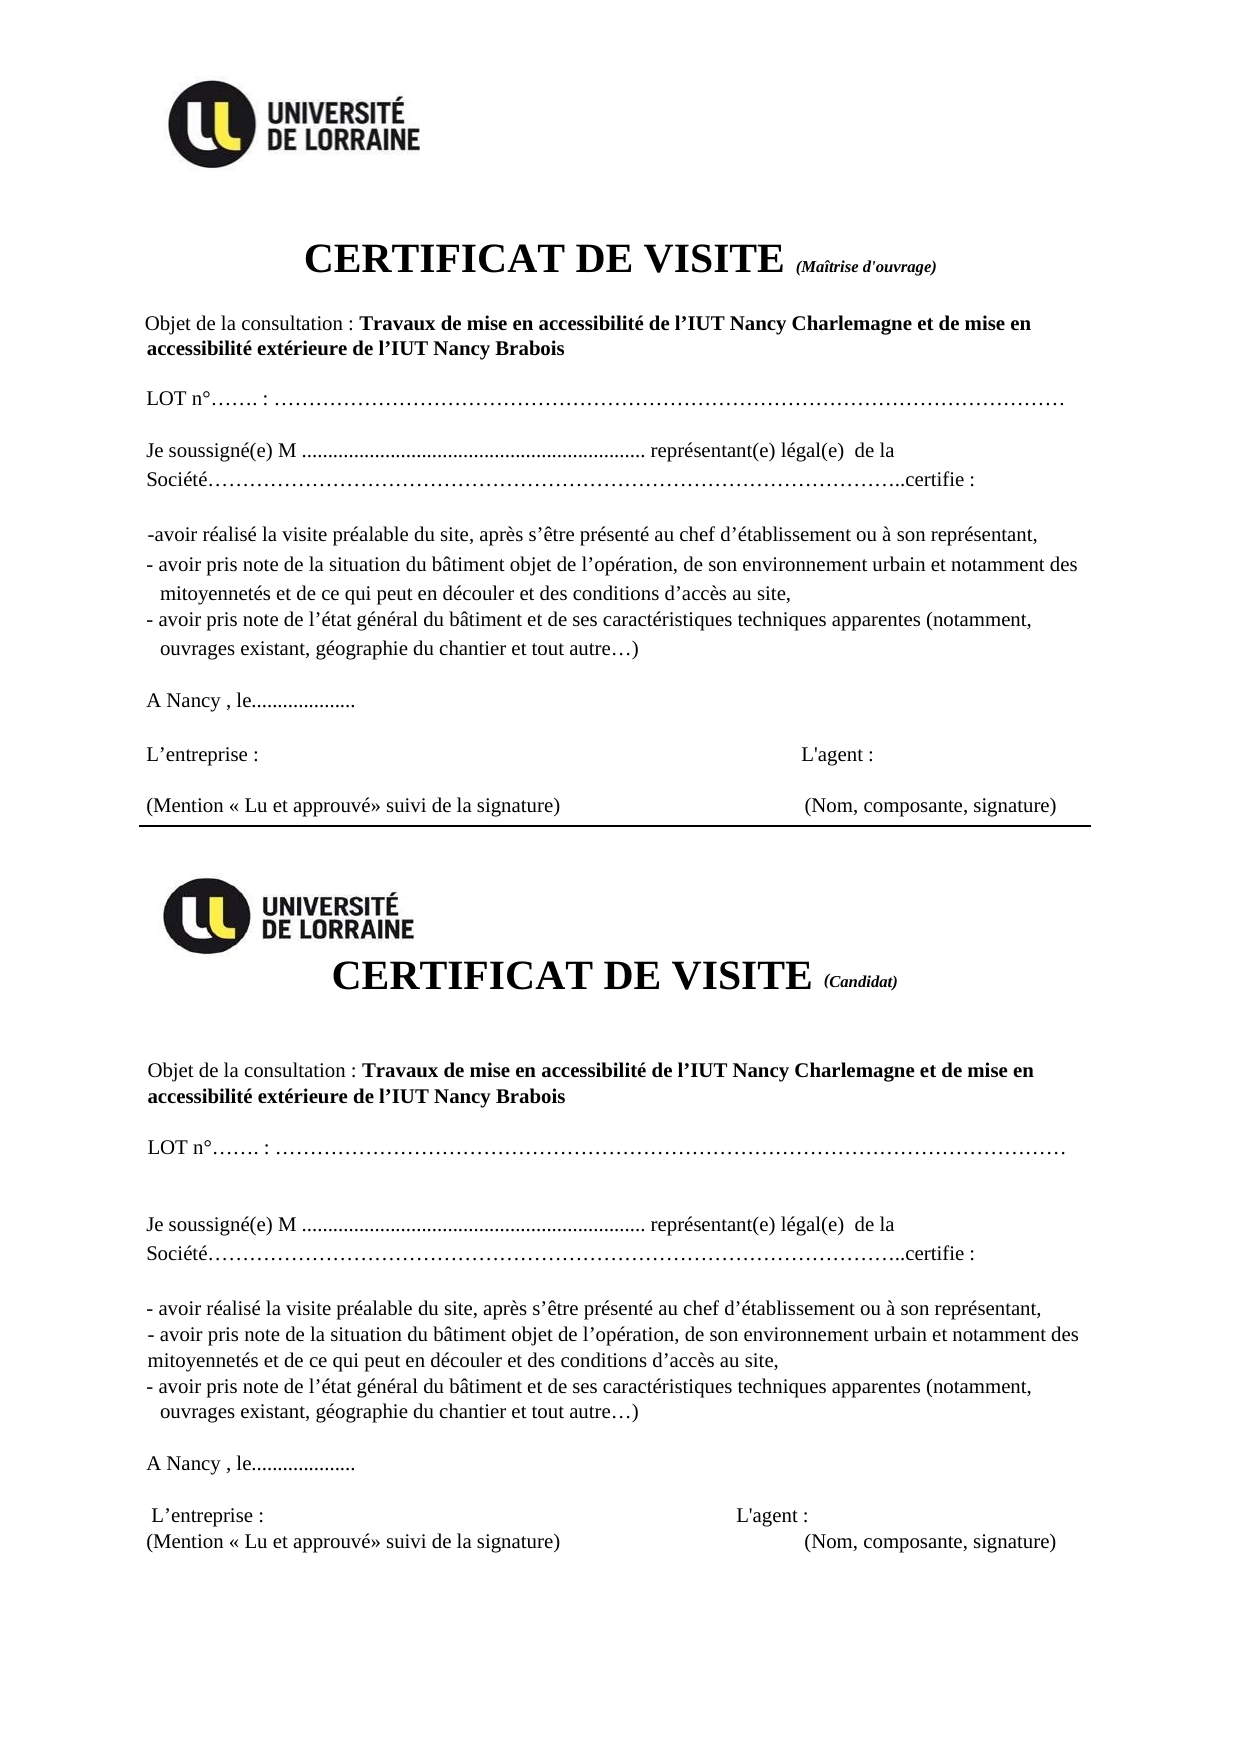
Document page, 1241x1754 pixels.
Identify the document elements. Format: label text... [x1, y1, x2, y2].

picture [142, 859, 436, 972]
text CERTIFICAT DE VISITE (Maîtrise d'ouvrage) [155, 233, 1085, 281]
text - avoir pris note de la situation du bâtiment objet de l’opération, de son environnement urbain et notamment des mitoyennetés et de ce qui peut en découler et des conditions d’accès au site, [147, 1322, 1085, 1372]
text Société………………………………………………………………………………………..certifie : [146, 467, 1085, 491]
text Je soussigné(e) M .................................................................. représentant(e) légal(e) de la [146, 1212, 1085, 1236]
text A Nancy , le.................... [146, 1451, 1085, 1475]
text Objet de la consultation : Travaux de mise en accessibilité de l’IUT Nancy Charlemagne et de mise en accessibilité extérieure de l’IUT Nancy Brabois [147, 1058, 1085, 1108]
list avoir pris note de la situation du bâtiment objet de l’opération, de son environnement urbain et notamment des [146, 552, 1085, 576]
text L’entreprise : L'agent : [146, 741, 1085, 766]
picture [400, 964, 408, 972]
text A Nancy , le.................... [146, 688, 1085, 712]
picture [147, 59, 441, 189]
list avoir pris note de l’état général du bâtiment et de ses caractéristiques techniques apparentes (notamment, [146, 1374, 1085, 1398]
text mitoyennetés et de ce qui peut en découler et des conditions d’accès au site, [160, 581, 1085, 605]
text -avoir réalisé la visite préalable du site, après s’être présenté au chef d’établissement ou à son représentant, [147, 522, 1085, 546]
text ouvrages existant, géographie du chantier et tout autre…) [160, 1399, 1085, 1423]
text (Mention « Lu et approuvé» suivi de la signature) (Nom, composante, signature) [146, 1529, 1085, 1553]
text LOT n°……. : …………………………………………………………………………………………………… [146, 386, 1085, 410]
text (Mention « Lu et approuvé» suivi de la signature) (Nom, composante, signature) [146, 793, 1085, 817]
text L’entreprise : L'agent : [146, 1503, 1085, 1527]
text Objet de la consultation : Travaux de mise en accessibilité de l’IUT Nancy Charlemagne et de mise en accessibilité extérieure de l’IUT Nancy Brabois [144, 311, 1087, 359]
list avoir pris note de l’état général du bâtiment et de ses caractéristiques techniques apparentes (notamment, [146, 607, 1085, 631]
text Je soussigné(e) M .................................................................. représentant(e) légal(e) de la [146, 438, 1085, 462]
text Société………………………………………………………………………………………..certifie : [146, 1241, 1085, 1265]
text ouvrages existant, géographie du chantier et tout autre…) [160, 636, 1085, 660]
list avoir réalisé la visite préalable du site, après s’être présenté au chef d’établissement ou à son représentant, [146, 1296, 1085, 1320]
text LOT n°……. : …………………………………………………………………………………………………… [147, 1135, 1085, 1159]
